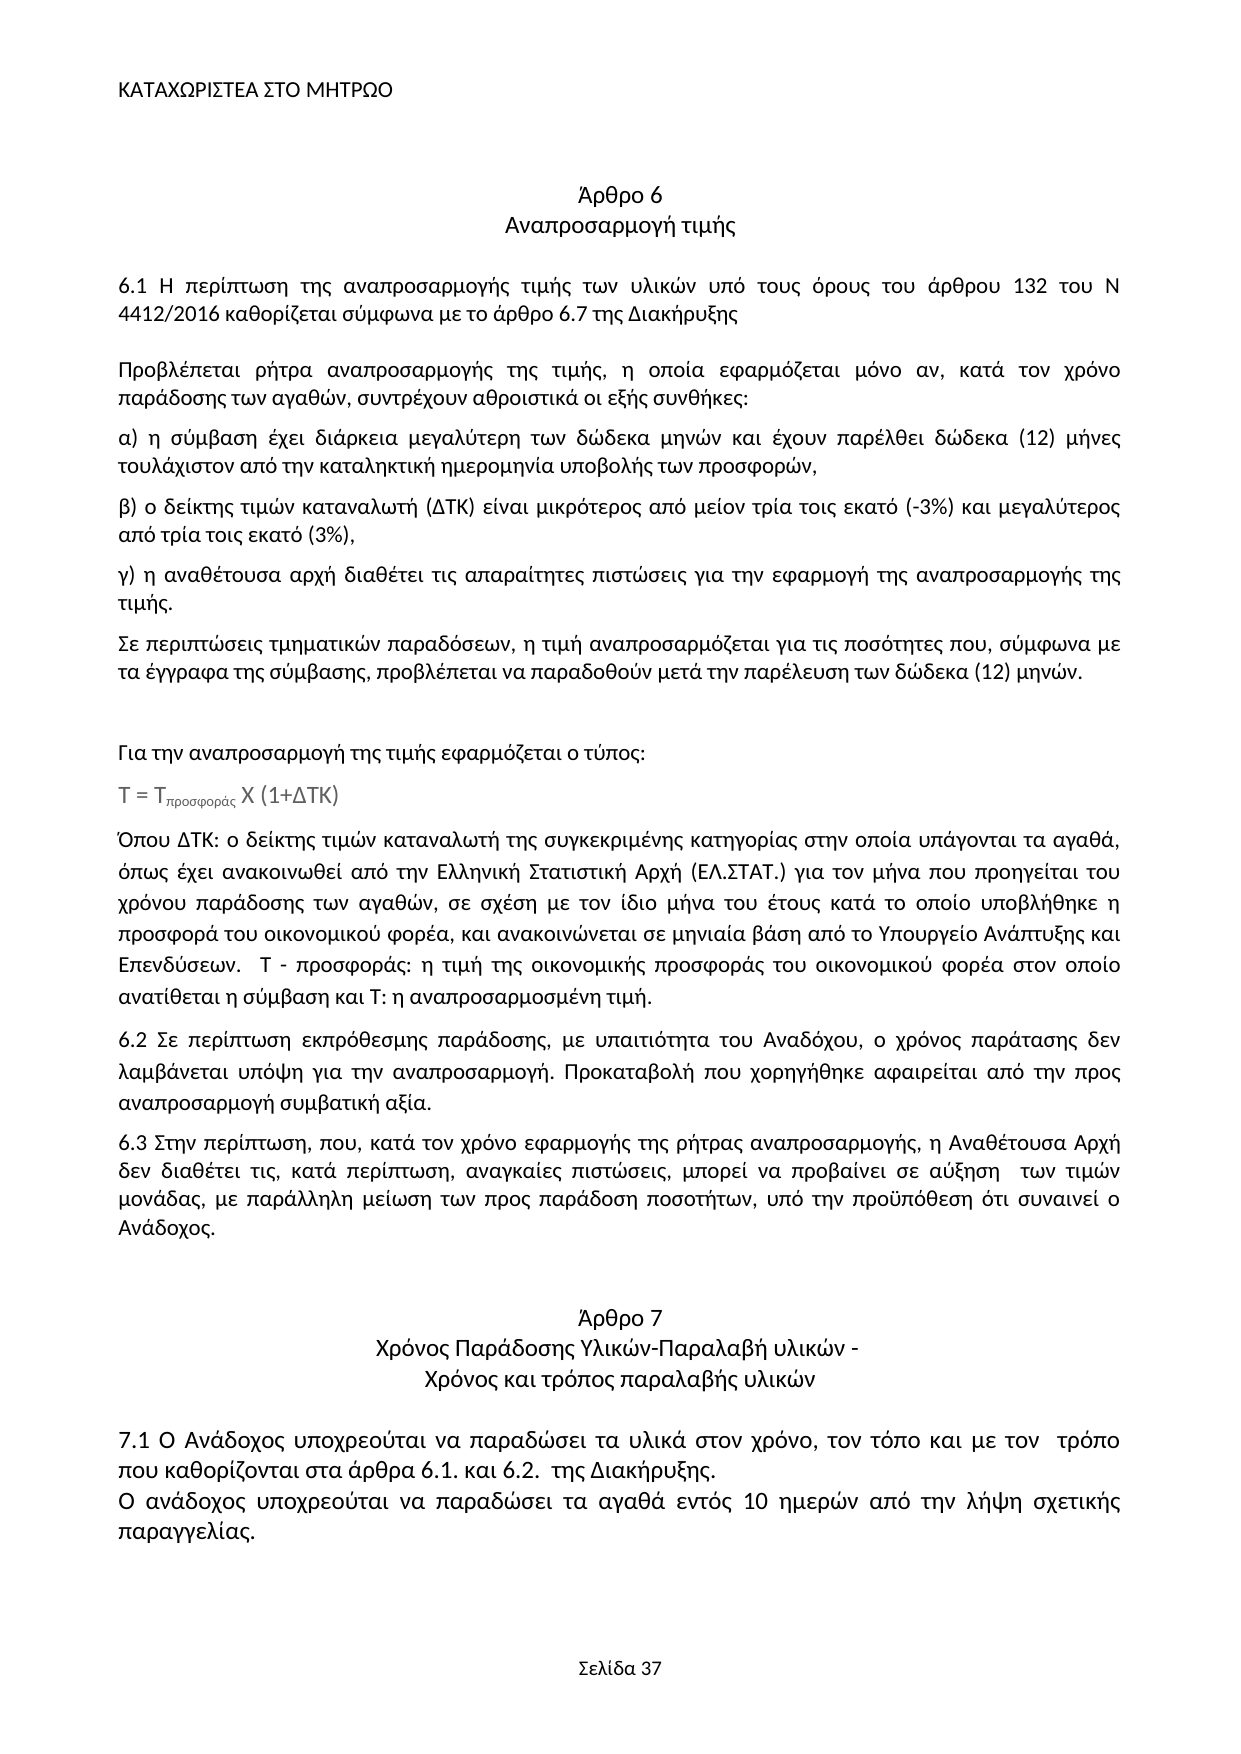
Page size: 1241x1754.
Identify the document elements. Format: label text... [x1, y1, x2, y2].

text β) ο δείκτης τιμών καταναλωτή (ΔΤΚ) είναι μικρότερος από μείον τρία τοις εκατό (-3%) και μεγαλύτερος από τρία τοις εκατό (3%), [118, 492, 1122, 548]
text Για την αναπροσαρμογή της τιμής εφαρμόζεται ο τύπος: [118, 738, 1122, 766]
text Άρθρο 7 [118, 1302, 1122, 1332]
text Όπου ΔΤΚ: ο δείκτης τιμών καταναλωτή της συγκεκριμένης κατηγορίας στην οποία υπάγονται τα αγαθά, όπως έχει ανακοινωθεί από την Ελληνική Στατιστική Αρχή (ΕΛ.ΣΤΑΤ.) για τον μήνα που προηγείται του χρόνου παράδοσης των αγαθών, σε σχέση με τον ίδιο μήνα του έτους κατά το οποίο υποβλήθηκε η προσφορά του οικονομικού φορέα, και ανακοινώνεται σε μηνιαία βάση από το Υπουργείο Ανάπτυξης και Επενδύσεων. Τ - προσφοράς: η τιμή της οικονομικής προσφοράς του οικονομικού φορέα στον οποίο ανατίθεται η σύμβαση και Τ: η αναπροσαρμοσμένη τιμή. [118, 822, 1122, 1010]
text Ο ανάδοχος υποχρεούται να παραδώσει τα αγαθά εντός 10 ημερών από την λήψη σχετικής παραγγελίας. [118, 1485, 1122, 1546]
text 7.1 Ο Ανάδοχος υποχρεούται να παραδώσει τα υλικά στον χρόνο, τον τόπο και με τον τρόπο που καθορίζονται στα άρθρα 6.1. και 6.2. της Διακήρυξης. [118, 1424, 1122, 1485]
text 6.2 Σε περίπτωση εκπρόθεσμης παράδοσης, με υπαιτιότητα του Αναδόχου, ο χρόνος παράτασης δεν λαμβάνεται υπόψη για την αναπροσαρμογή. Προκαταβολή που χορηγήθηκε αφαιρείται από την προς αναπροσαρμογή συμβατική αξία. [118, 1022, 1122, 1116]
text α) η σύμβαση έχει διάρκεια μεγαλύτερη των δώδεκα μηνών και έχουν παρέλθει δώδεκα (12) μήνες τουλάχιστον από την καταληκτική ημερομηνία υποβολής των προσφορών, [118, 423, 1122, 479]
text 6.3 Στην περίπτωση, που, κατά τον χρόνο εφαρμογής της ρήτρας αναπροσαρμογής, η Αναθέτουσα Αρχή δεν διαθέτει τις, κατά περίπτωση, αναγκαίες πιστώσεις, μπορεί να προβαίνει σε αύξηση των τιμών μονάδας, με παράλληλη μείωση των προς παράδοση ποσοτήτων, υπό την προϋπόθεση ότι συναινεί ο Ανάδοχος. [118, 1128, 1122, 1241]
text Προβλέπεται ρήτρα αναπροσαρμογής της τιμής, η οποία εφαρμόζεται μόνο αν, κατά τον χρόνο παράδοσης των αγαθών, συντρέχουν αθροιστικά οι εξής συνθήκες: [118, 355, 1122, 411]
text Τ = Τπροσφοράς Χ (1+ΔΤΚ) [118, 778, 1122, 810]
text Χρόνος Παράδοσης Υλικών-Παραλαβή υλικών - Χρόνος και τρόπος παραλαβής υλικών [118, 1332, 1122, 1393]
text Άρθρο 6 [118, 179, 1122, 210]
text Σε περιπτώσεις τμηματικών παραδόσεων, η τιμή αναπροσαρμόζεται για τις ποσότητες που, σύμφωνα με τα έγγραφα της σύμβασης, προβλέπεται να παραδοθούν μετά την παρέλευση των δώδεκα (12) μηνών. [118, 629, 1122, 685]
text 6.1 Η περίπτωση της αναπροσαρμογής τιμής των υλικών υπό τους όρους του άρθρου 132 του Ν 4412/2016 καθορίζεται σύμφωνα με το άρθρο 6.7 της Διακήρυξης [118, 271, 1122, 327]
text Αναπροσαρμογή τιμής [118, 210, 1122, 240]
text γ) η αναθέτουσα αρχή διαθέτει τις απαραίτητες πιστώσεις για την εφαρμογή της αναπροσαρμογής της τιμής. [118, 560, 1122, 616]
